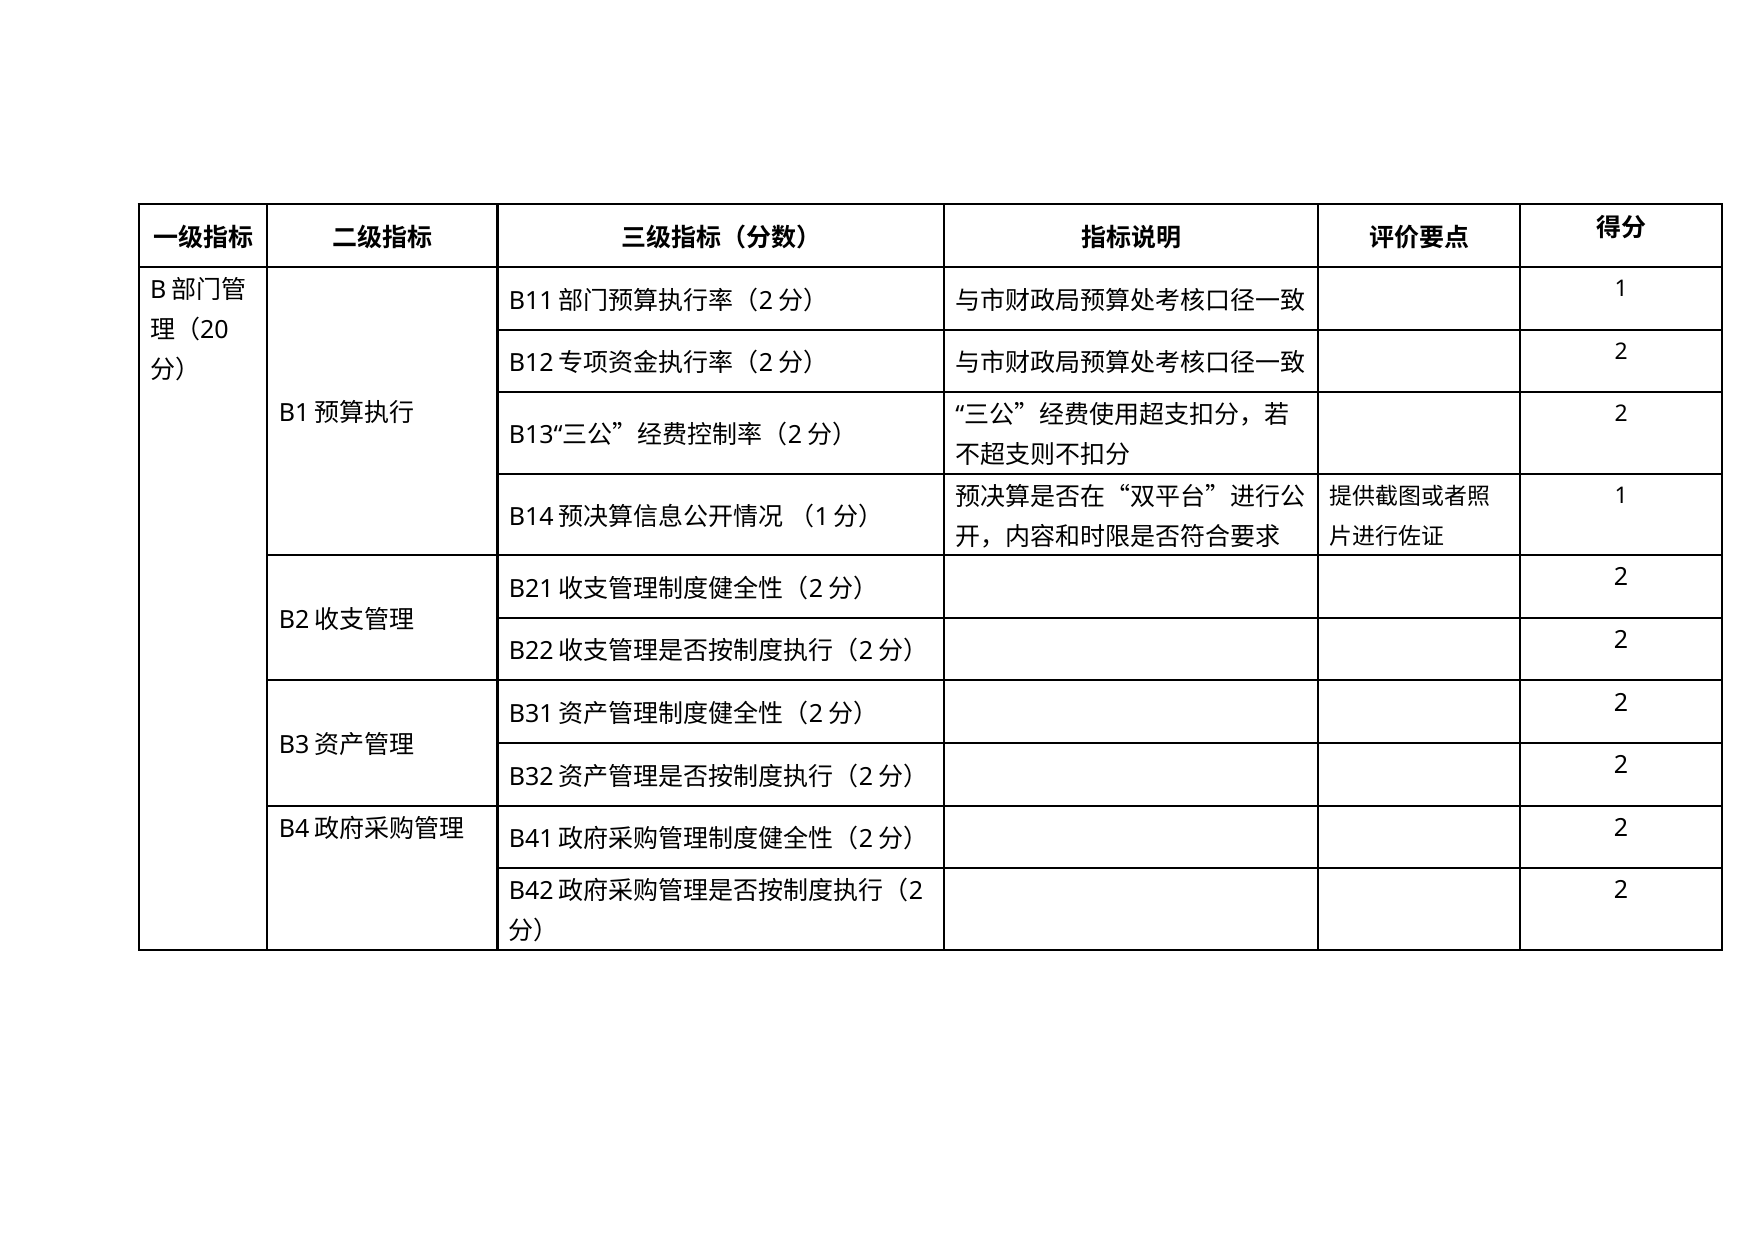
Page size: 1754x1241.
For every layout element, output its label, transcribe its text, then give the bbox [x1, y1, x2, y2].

table_cell [1319, 744, 1519, 804]
table_cell [1319, 556, 1519, 617]
table_cell B12专项资金执行率（2分） [499, 331, 943, 391]
table_cell [945, 556, 1317, 617]
table_cell 2 [1521, 807, 1721, 867]
table_cell 1 [1521, 475, 1721, 554]
table_cell [1319, 393, 1519, 473]
table_cell B11部门预算执行率（2分） [499, 268, 943, 328]
table_cell B14预决算信息公开情况 （1分） [499, 475, 943, 554]
table_cell [1319, 681, 1519, 742]
table_cell 2 [1521, 556, 1721, 617]
table_header 得分 [1521, 205, 1721, 266]
table_header 一级指标 [140, 205, 266, 266]
table_cell [1319, 619, 1519, 679]
table_cell B22收支管理是否按制度执行（2分） [499, 619, 943, 679]
table_cell [1319, 268, 1519, 328]
table_cell 2 [1521, 619, 1721, 679]
table_cell B31资产管理制度健全性（2分） [499, 681, 943, 742]
table_cell B3资产管理 [268, 681, 496, 804]
table_cell B41政府采购管理制度健全性（2分） [499, 807, 943, 867]
table_cell 预决算是否在“双平台”进行公开，内容和时限是否符合要求 [945, 475, 1317, 554]
table_header 三级指标（分数） [499, 205, 943, 266]
table_cell B21收支管理制度健全性（2分） [499, 556, 943, 617]
table_cell [1319, 869, 1519, 948]
table_cell 2 [1521, 393, 1721, 473]
table_cell B部门管理（20分） [140, 268, 266, 948]
table_cell 2 [1521, 869, 1721, 948]
table_cell [945, 807, 1317, 867]
table_cell B1预算执行 [268, 268, 496, 554]
table_header 评价要点 [1319, 205, 1519, 266]
table_cell B13“三公”经费控制率（2分） [499, 393, 943, 473]
table_cell B42政府采购管理是否按制度执行（2分） [499, 869, 943, 948]
table_cell B4政府采购管理 [268, 807, 496, 948]
table_header 指标说明 [945, 205, 1317, 266]
table_cell 2 [1521, 681, 1721, 742]
table_cell [1319, 807, 1519, 867]
table_cell 1 [1521, 268, 1721, 328]
table_cell [945, 869, 1317, 948]
table_cell [945, 744, 1317, 804]
table_cell [1319, 331, 1519, 391]
table_cell 2 [1521, 331, 1721, 391]
table_cell [945, 681, 1317, 742]
table_header 二级指标 [268, 205, 496, 266]
table_cell 与市财政局预算处考核口径一致 [945, 331, 1317, 391]
table_cell “三公”经费使用超支扣分，若不超支则不扣分 [945, 393, 1317, 473]
table_cell 与市财政局预算处考核口径一致 [945, 268, 1317, 328]
table_cell 2 [1521, 744, 1721, 804]
table_cell B32资产管理是否按制度执行（2分） [499, 744, 943, 804]
table_cell B2收支管理 [268, 556, 496, 679]
table_cell 提供截图或者照片进行佐证 [1319, 475, 1519, 554]
table_cell [945, 619, 1317, 679]
